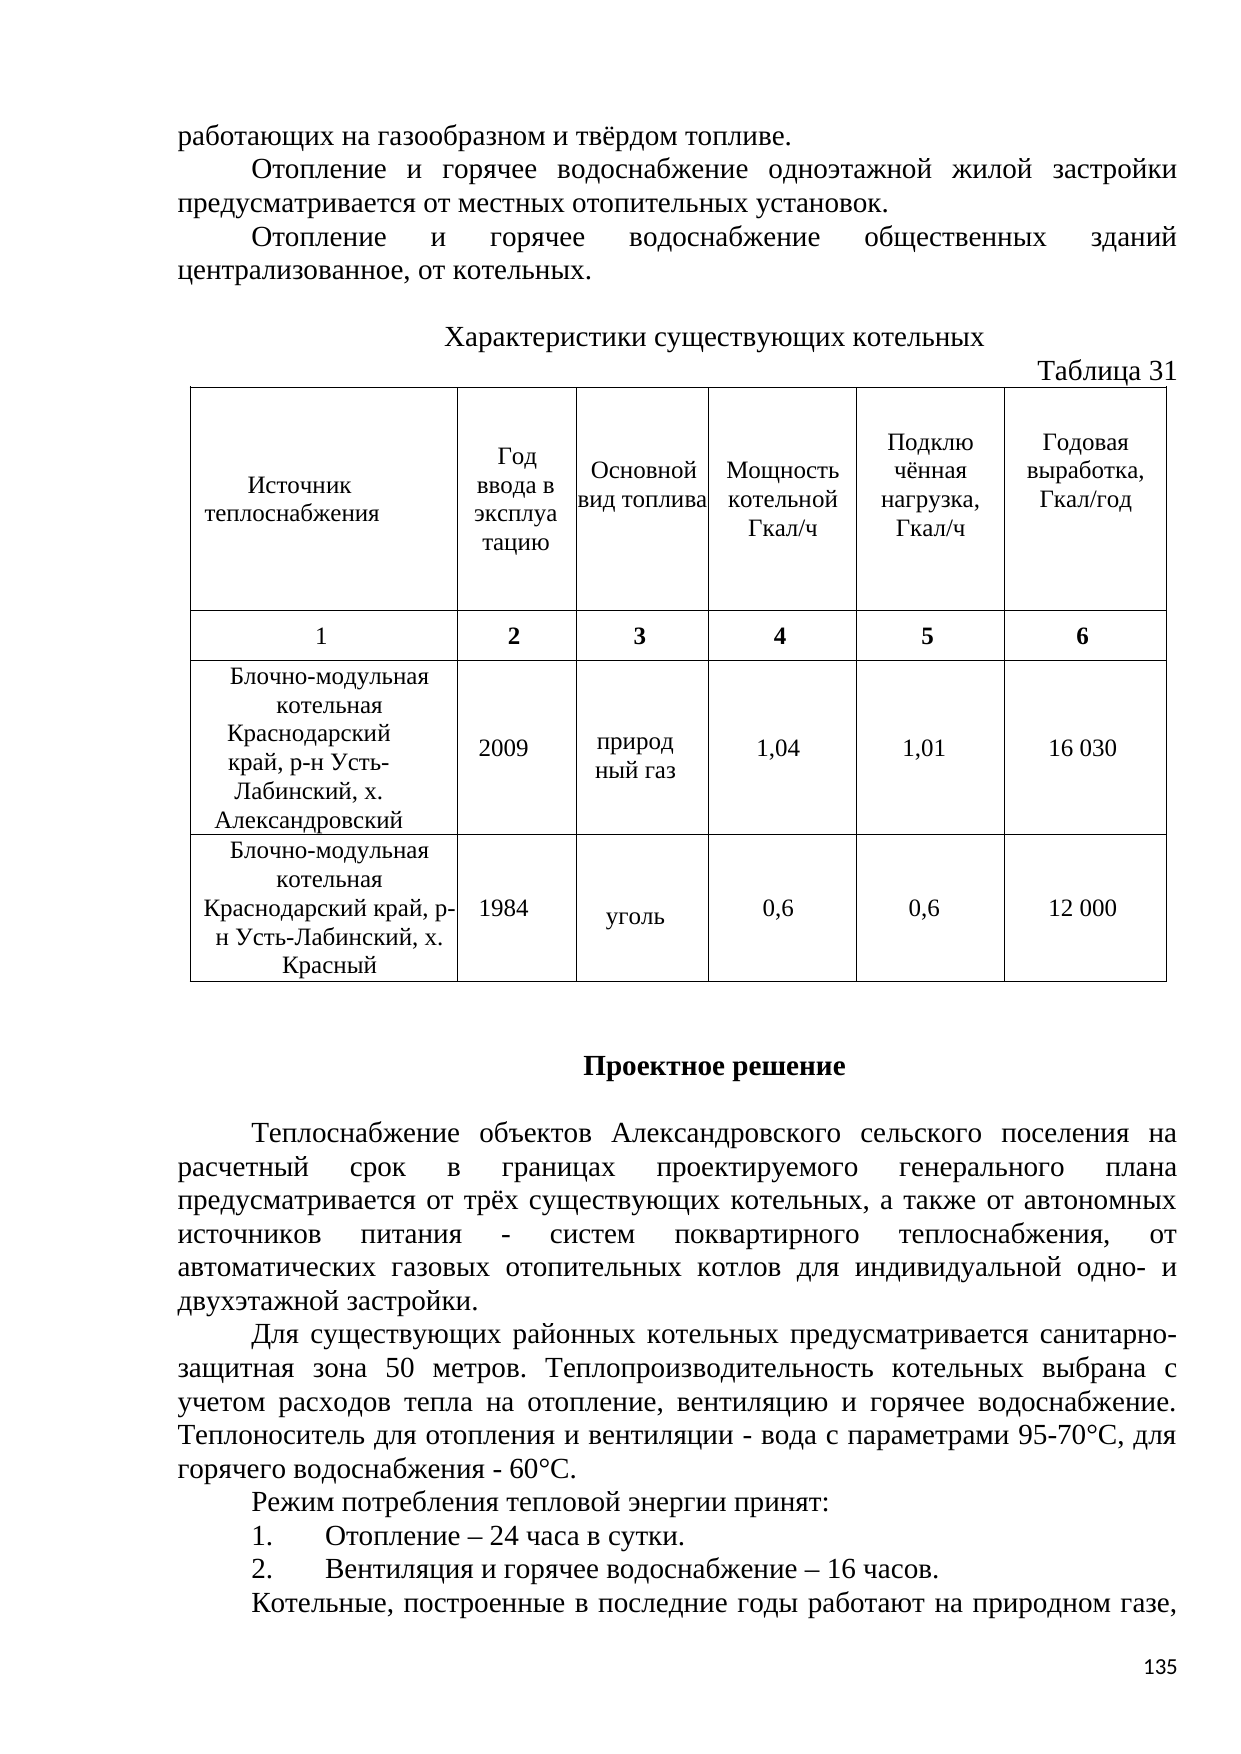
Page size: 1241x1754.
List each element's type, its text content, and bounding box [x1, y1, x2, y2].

text 1. Отопление – 24 часа в сутки. [177, 1518, 1178, 1551]
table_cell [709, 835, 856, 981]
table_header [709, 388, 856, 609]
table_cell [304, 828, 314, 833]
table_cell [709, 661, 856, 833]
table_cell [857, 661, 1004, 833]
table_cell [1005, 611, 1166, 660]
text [177, 118, 1178, 152]
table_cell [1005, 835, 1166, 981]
text Проектное решение [177, 1048, 1178, 1082]
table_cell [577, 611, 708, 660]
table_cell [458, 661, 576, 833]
text Для существующих районных котельных предусматривается санитарно-защитная зона 50 метров. Теплопроизводительность котельных выбрана с учетом расходов тепла на отопление, вентиляцию и горячее водоснабжение. Теплоноситель для отопления и вентиляции - вода с параметрами 95-70°С, для горячего водоснабжения - 60°С. [177, 1317, 1178, 1484]
text Характеристики существующих котельных [177, 319, 1178, 353]
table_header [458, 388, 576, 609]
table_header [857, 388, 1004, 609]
text Отопление и горячее водоснабжение одноэтажной жилой застройки предусматривается от местных отопительных установок. [177, 152, 1178, 219]
text Отопление и горячее водоснабжение общественных зданий централизованное, от котельных. [177, 219, 1178, 286]
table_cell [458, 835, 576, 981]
text Режим потребления тепловой энергии принят: [177, 1484, 1178, 1518]
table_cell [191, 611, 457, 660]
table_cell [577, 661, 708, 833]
text Теплоснабжение объектов Александровского сельского поселения на расчетный срок в границах проектируемого генерального плана предусматривается от трёх существующих котельных, а также от автономных источников питания - систем поквартирного теплоснабжения, от автоматических газовых отопительных котлов для индивидуальной одно- и двухэтажной застройки. [177, 1115, 1178, 1317]
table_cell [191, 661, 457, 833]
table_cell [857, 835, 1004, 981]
text Таблица 31 [177, 353, 1178, 386]
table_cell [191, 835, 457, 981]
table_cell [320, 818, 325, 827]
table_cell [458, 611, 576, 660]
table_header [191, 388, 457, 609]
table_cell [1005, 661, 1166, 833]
text 2. Вентиляция и горячее водоснабжение – 16 часов. [177, 1551, 1178, 1585]
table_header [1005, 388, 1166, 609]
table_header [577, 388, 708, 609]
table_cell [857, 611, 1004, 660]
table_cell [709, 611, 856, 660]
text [177, 1585, 1178, 1618]
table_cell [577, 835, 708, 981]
